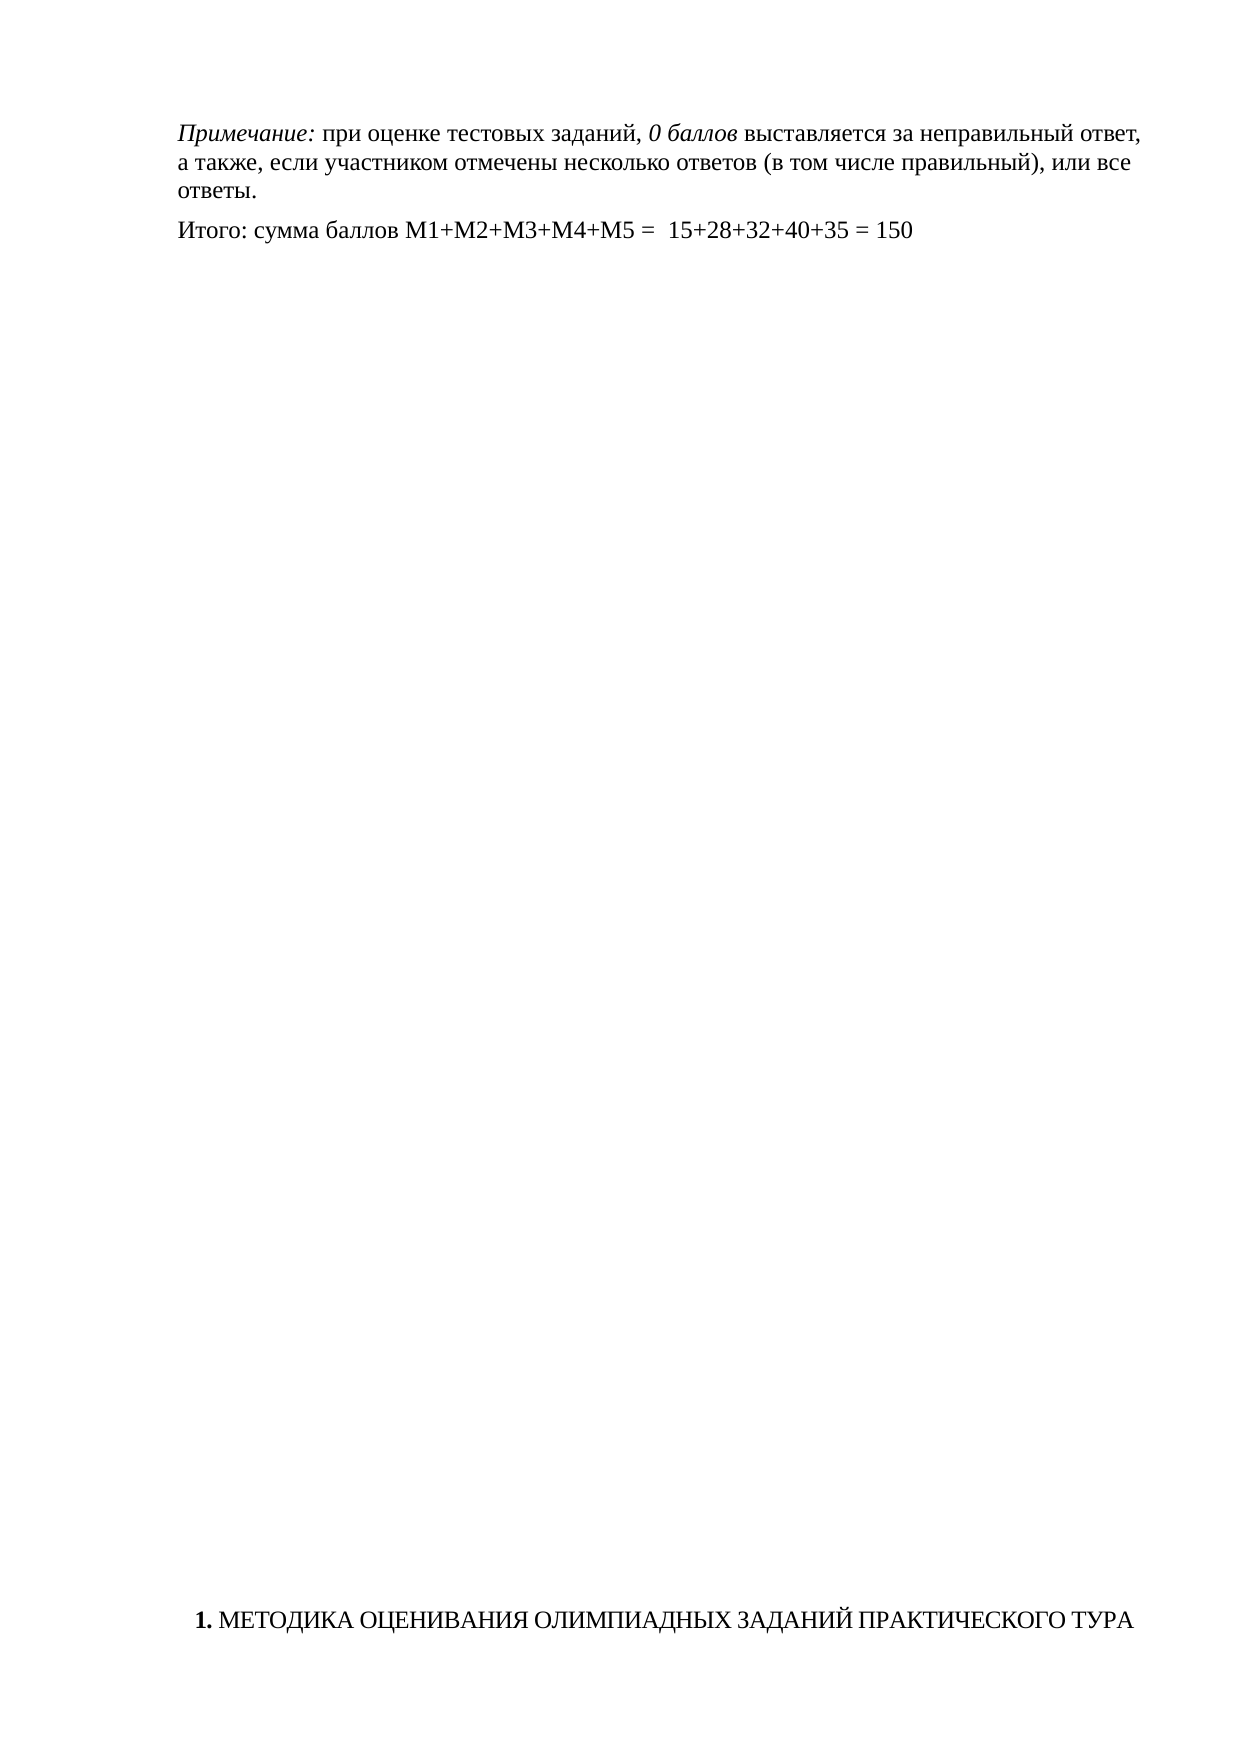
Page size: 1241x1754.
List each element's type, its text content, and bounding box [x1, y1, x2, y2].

text Примечание: при оценке тестовых заданий, 0 баллов выставляется за неправильный ответ, а также, если участником отмечены несколько ответов (в том числе правильный), или все ответы. [177, 118, 1152, 204]
text 1. МЕТОДИКА ОЦЕНИВАНИЯ ОЛИМПИАДНЫХ ЗАДАНИЙ ПРАКТИЧЕСКОГО ТУРА [177, 1606, 1152, 1634]
text Итого: сумма баллов М1+М2+М3+М4+М5 = 15+28+32+40+35 = 150 [177, 215, 1152, 243]
